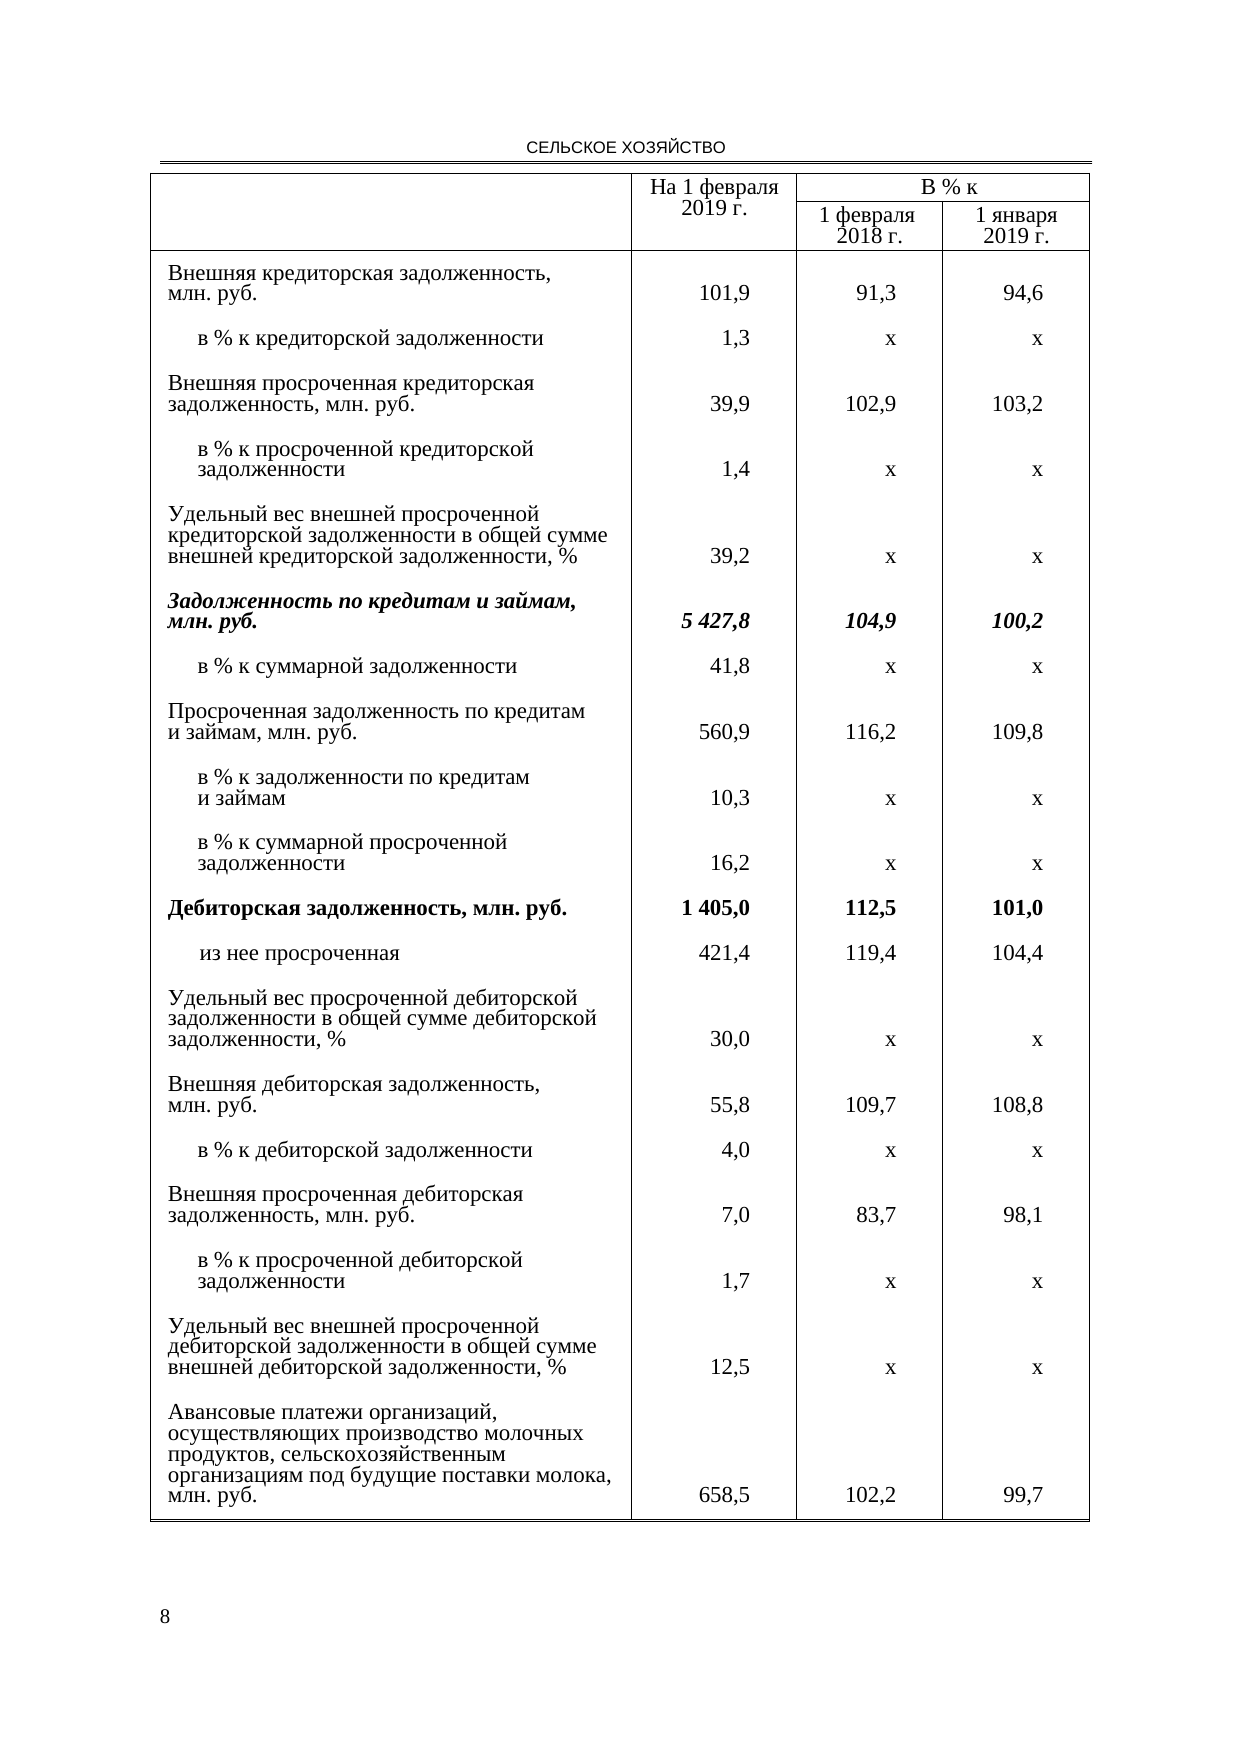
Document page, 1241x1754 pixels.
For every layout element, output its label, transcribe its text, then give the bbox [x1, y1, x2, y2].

table_cell х [943, 755, 1089, 821]
table_cell 112,5 [797, 886, 942, 931]
table_cell 55,8 [632, 1062, 796, 1128]
table_header [151, 174, 631, 250]
table_cell х [943, 1304, 1089, 1390]
table_cell 5 427,8 [632, 579, 796, 644]
table_cell 102,2 [797, 1390, 942, 1518]
table_cell 39,9 [632, 361, 796, 427]
table_cell 1,3 [632, 316, 796, 361]
table_cell из нее просроченная [151, 931, 631, 976]
table_cell 104,4 [943, 931, 1089, 976]
table_cell 4,0 [632, 1128, 796, 1173]
table_cell в % к дебиторской задолженности [151, 1128, 631, 1173]
table_cell Внешняя просроченная дебиторская задолженность, млн. руб. [151, 1173, 631, 1238]
table_cell 1,4 [632, 427, 796, 492]
table_cell Внешняя просроченная кредиторская задолженность, млн. руб. [151, 361, 631, 427]
table_cell 16,2 [632, 821, 796, 886]
table_cell 109,8 [943, 689, 1089, 755]
table_cell в % к суммарной задолженности [151, 645, 631, 689]
table_cell 104,9 [797, 579, 942, 644]
table_cell Задолженность по кредитам и займам, млн. руб. [151, 579, 631, 644]
table_cell 12,5 [632, 1304, 796, 1390]
table_cell Просроченная задолженность по кредитам и займам, млн. руб. [151, 689, 631, 755]
table_cell Удельный вес внешней просроченной дебиторской задолженности в общей сумме внешней дебиторской задолженности, % [151, 1304, 631, 1390]
table_cell х [797, 755, 942, 821]
table_cell х [943, 976, 1089, 1062]
table_cell х [797, 427, 942, 492]
table_cell 101,9 [632, 251, 796, 316]
table_cell 103,2 [943, 361, 1089, 427]
table_cell х [797, 821, 942, 886]
table_cell х [943, 427, 1089, 492]
table_cell 1 405,0 [632, 886, 796, 931]
table_cell х [797, 645, 942, 689]
table_cell 116,2 [797, 689, 942, 755]
table_cell х [943, 645, 1089, 689]
table_cell 101,0 [943, 886, 1089, 931]
table_cell х [797, 976, 942, 1062]
table_cell 560,9 [632, 689, 796, 755]
table_cell 39,2 [632, 493, 796, 579]
table_cell х [943, 1128, 1089, 1173]
table_cell Внешняя дебиторская задолженность, млн. руб. [151, 1062, 631, 1128]
table_cell х [943, 821, 1089, 886]
table_cell в % к кредиторской задолженности [151, 316, 631, 361]
table_cell х [797, 493, 942, 579]
table_cell 109,7 [797, 1062, 942, 1128]
table_cell 1 января 2019 г. [943, 202, 1089, 250]
table_cell в % к просроченной дебиторской задолженности [151, 1238, 631, 1304]
table_cell 41,8 [632, 645, 796, 689]
table_cell х [943, 493, 1089, 579]
table_cell 1,7 [632, 1238, 796, 1304]
table_cell х [943, 316, 1089, 361]
table_cell х [797, 1128, 942, 1173]
table_cell 1 февраля 2018 г. [797, 202, 942, 250]
table_cell в % к задолженности по кредитам и займам [151, 755, 631, 821]
table_cell х [797, 1238, 942, 1304]
table_cell 658,5 [632, 1390, 796, 1518]
table_cell Дебиторская задолженность, млн. руб. [151, 886, 631, 931]
table_cell 100,2 [943, 579, 1089, 644]
table_cell 102,9 [797, 361, 942, 427]
table_header На 1 февраля 2019 г. [632, 174, 796, 250]
table_cell Удельный вес внешней просроченной кредиторской задолженности в общей сумме внешней кредиторской задолженности, % [151, 493, 631, 579]
table_cell в % к просроченной кредиторской задолженности [151, 427, 631, 492]
table_cell Внешняя кредиторская задолженность, млн. руб. [151, 251, 631, 316]
table_cell 99,7 [943, 1390, 1089, 1518]
table_cell 119,4 [797, 931, 942, 976]
table_cell 83,7 [797, 1173, 942, 1238]
table_cell в % к суммарной просроченной задолженности [151, 821, 631, 886]
table_cell 7,0 [632, 1173, 796, 1238]
table_cell 10,3 [632, 755, 796, 821]
table_cell Авансовые платежи организаций, осуществляющих производство молочных продуктов, сельскохозяйственным организациям под будущие поставки молока, млн. руб. [151, 1390, 631, 1518]
table_cell 91,3 [797, 251, 942, 316]
table_cell 108,8 [943, 1062, 1089, 1128]
table_cell х [797, 1304, 942, 1390]
table_cell 421,4 [632, 931, 796, 976]
table_cell х [797, 316, 942, 361]
table_cell х [943, 1238, 1089, 1304]
table_cell 30,0 [632, 976, 796, 1062]
table_cell Удельный вес просроченной дебиторской задолженности в общей сумме дебиторской задолженности, % [151, 976, 631, 1062]
table_cell 98,1 [943, 1173, 1089, 1238]
table_cell 94,6 [943, 251, 1089, 316]
table_header В % к [797, 174, 1089, 201]
